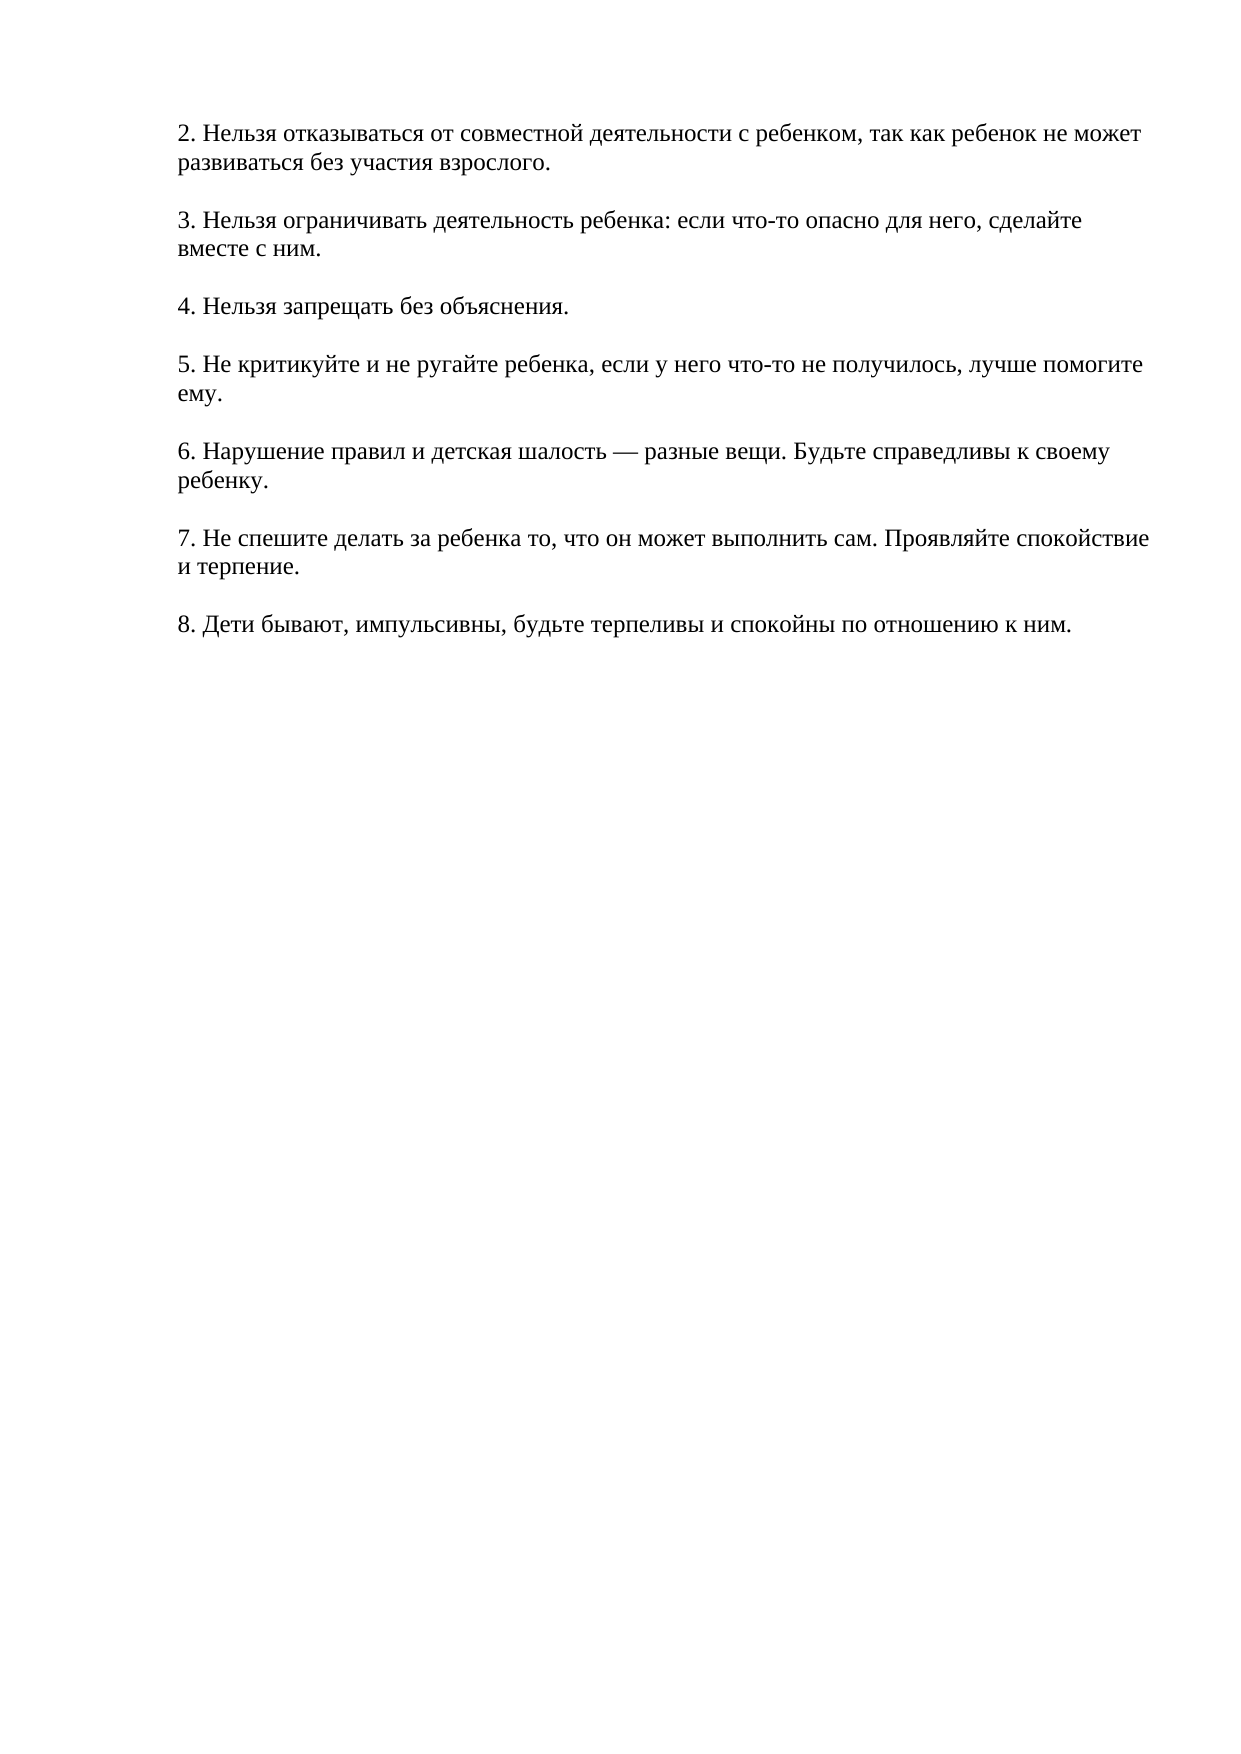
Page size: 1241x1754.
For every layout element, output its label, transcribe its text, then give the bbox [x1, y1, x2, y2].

text 6. Нарушение правил и детская шалость — разные вещи. Будьте справедливы к своему ребенку. [177, 436, 1152, 493]
text 4. Нельзя запрещать без объяснения. [177, 291, 1152, 320]
text 2. Нельзя отказываться от совместной деятельности с ребенком, так как ребенок не может развиваться без участия взрослого. [177, 118, 1152, 176]
text 8. Дети бывают, импульсивны, будьте терпеливы и спокойны по отношению к ним. [177, 609, 1152, 638]
text 7. Не спешите делать за ребенка то, что он может выполнить сам. Проявляйте спокойствие и терпение. [177, 523, 1152, 580]
text 3. Нельзя ограничивать деятельность ребенка: если что-то опасно для него, сделайте вместе с ним. [177, 205, 1152, 262]
text 5. Не критикуйте и не ругайте ребенка, если у него что-то не получилось, лучше помогите ему. [177, 349, 1152, 407]
